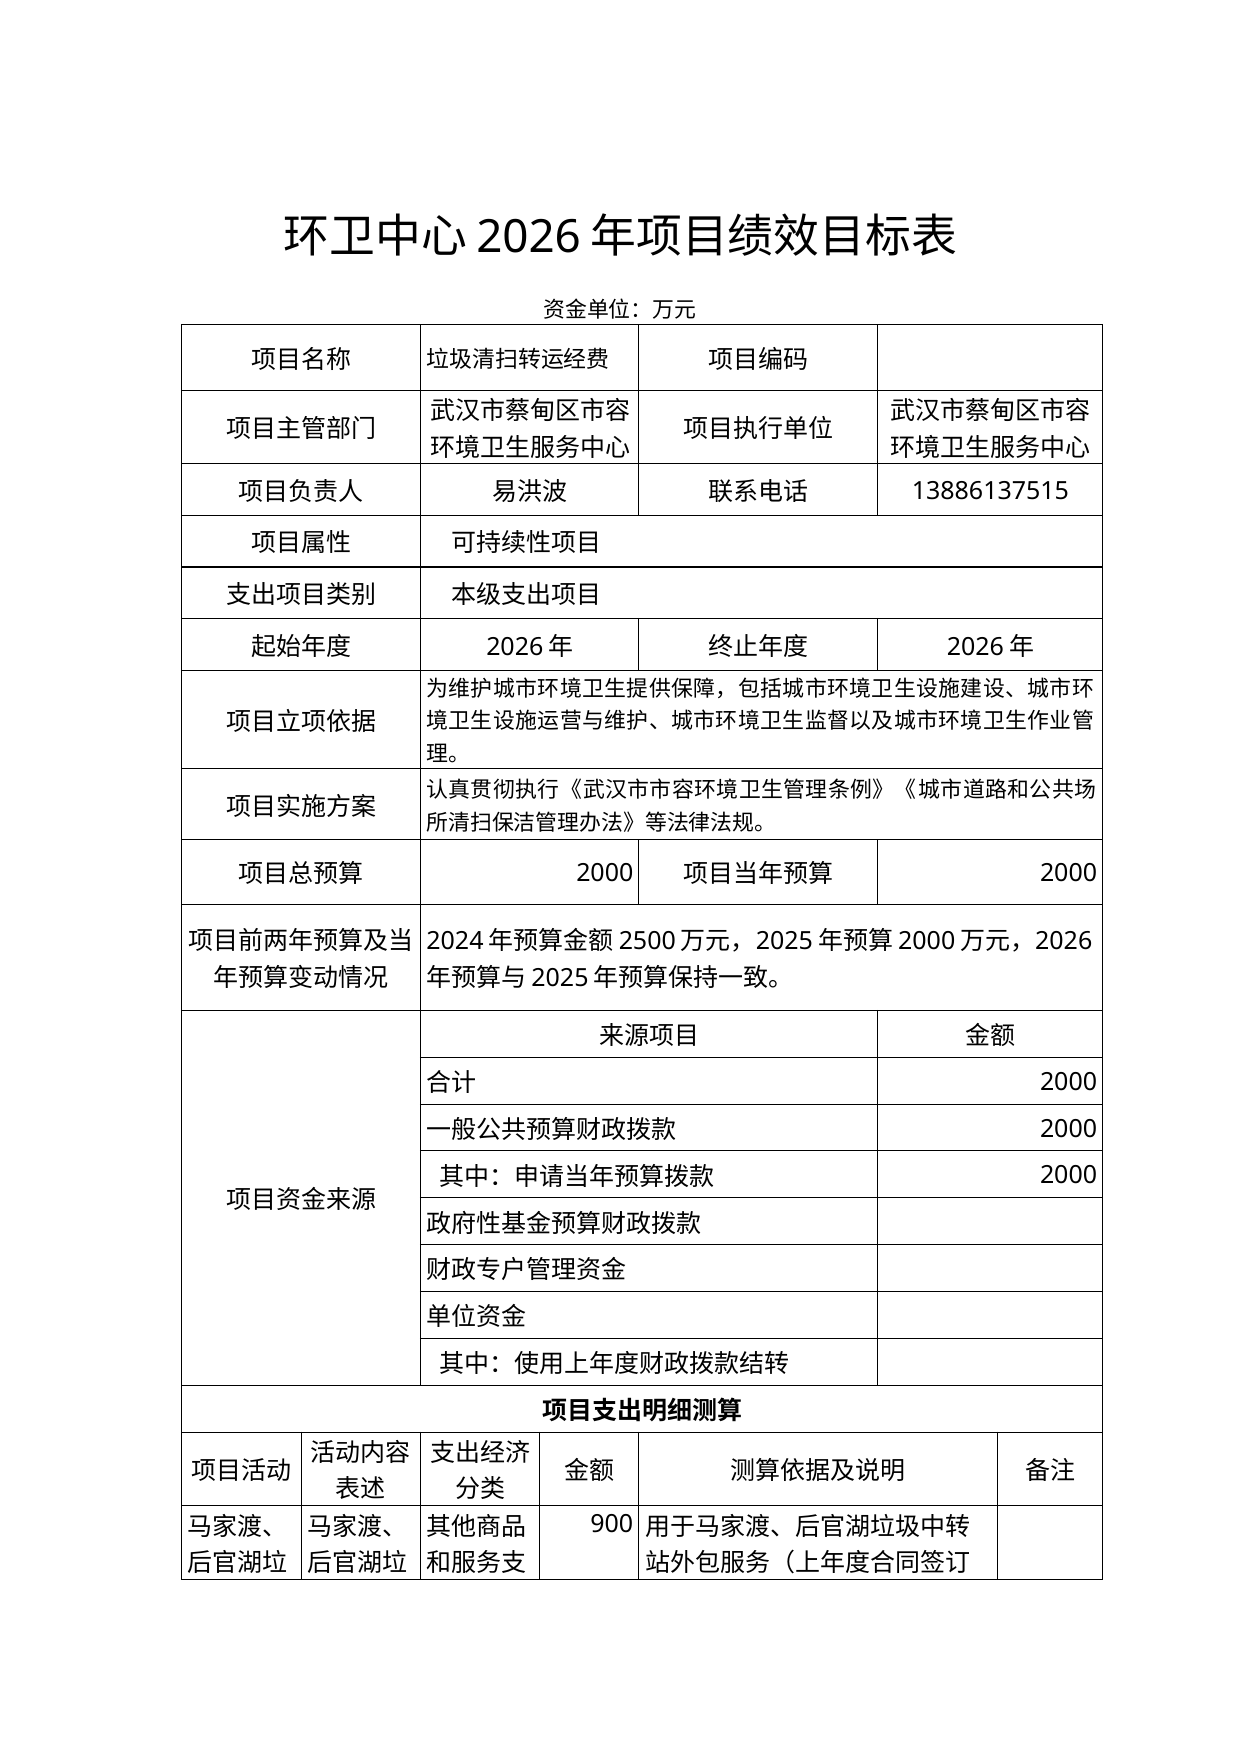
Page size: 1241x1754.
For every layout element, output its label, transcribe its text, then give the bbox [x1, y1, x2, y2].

table_header 项目名称 [182, 325, 420, 390]
table_cell 项目属性 [182, 516, 420, 566]
table_cell 其中：使用上年度财政拨款结转 [421, 1339, 877, 1385]
table_cell 单位资金 [421, 1292, 877, 1338]
table_cell 备注 [998, 1433, 1102, 1505]
table_header 垃圾清扫转运经费 [421, 325, 638, 390]
table_cell 2000 [421, 840, 638, 903]
table_cell 其中：申请当年预算拨款 [421, 1151, 877, 1197]
table_cell 政府性基金预算财政拨款 [421, 1198, 877, 1244]
table_cell 项目负责人 [182, 464, 420, 515]
table_cell 项目资金来源 [182, 1011, 420, 1385]
table_cell 13886137515 [878, 464, 1102, 515]
text 资金单位：万元 [187, 291, 1053, 324]
table_cell 认真贯彻执行《武汉市市容环境卫生管理条例》《城市道路和公共场所清扫保洁管理办法》等法律法规。 [421, 769, 1102, 839]
table_cell 马家渡、后官湖垃圾中转站外包服务 [302, 1506, 420, 1579]
table_header [878, 325, 1102, 390]
table_cell 武汉市蔡甸区市容环境卫生服务中心 [878, 391, 1102, 463]
table_cell 可持续性项目 [421, 516, 1102, 566]
table_cell 马家渡、后官湖垃圾中转站外包服务 [182, 1506, 301, 1579]
table_cell 来源项目 [421, 1011, 877, 1057]
table_cell 本级支出项目 [421, 568, 1102, 618]
table_cell 项目执行单位 [639, 391, 877, 463]
table_cell 武汉市蔡甸区市容环境卫生服务中心 [421, 391, 638, 463]
table_cell 支出项目类别 [182, 568, 420, 618]
table_cell 项目活动 [182, 1433, 301, 1505]
table_cell 其他商品和服务支出 [421, 1506, 539, 1579]
table_cell [878, 1198, 1102, 1244]
table_cell 2026年 [421, 619, 638, 669]
table_cell 项目立项依据 [182, 671, 420, 768]
table_cell 联系电话 [639, 464, 877, 515]
table_cell 2000 [878, 1105, 1102, 1150]
table_cell 金额 [540, 1433, 638, 1505]
table_cell 财政专户管理资金 [421, 1245, 877, 1291]
table_cell [998, 1506, 1102, 1579]
table_cell [878, 1245, 1102, 1291]
table_cell [878, 1292, 1102, 1338]
table_cell 2000 [878, 1151, 1102, 1197]
table_cell 易洪波 [421, 464, 638, 515]
subtitle 环卫中心2026年项目绩效目标表 [187, 199, 1053, 266]
table_cell 项目总预算 [182, 840, 420, 903]
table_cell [639, 1506, 997, 1579]
table_cell 活动内容 表述 [302, 1433, 420, 1505]
table_cell 项目当年预算 [639, 840, 877, 903]
table_cell [878, 1339, 1102, 1385]
table_cell 2024年预算金额2500万元，2025年预算2000万元，2026年预算与2025年预算保持一致。 [421, 905, 1102, 1010]
table_cell 支出经济 分类 [421, 1433, 539, 1505]
table_cell 终止年度 [639, 619, 877, 669]
table_cell 测算依据及说明 [639, 1433, 997, 1505]
table_cell 项目实施方案 [182, 769, 420, 839]
table_cell 金额 [878, 1011, 1102, 1057]
table_cell 为维护城市环境卫生提供保障，包括城市环境卫生设施建设、城市环境卫生设施运营与维护、城市环境卫生监督以及城市环境卫生作业管理。 [421, 671, 1102, 768]
table_cell 项目主管部门 [182, 391, 420, 463]
table_cell 项目前两年预算及当年预算变动情况 [182, 905, 420, 1010]
table_cell 一般公共预算财政拨款 [421, 1105, 877, 1150]
table_cell 2026年 [878, 619, 1102, 669]
table_cell 合计 [421, 1058, 877, 1103]
table_cell 起始年度 [182, 619, 420, 669]
table_header 项目编码 [639, 325, 877, 390]
table_cell 项目支出明细测算 [182, 1386, 1102, 1432]
table_cell 2000 [878, 1058, 1102, 1103]
table_cell 900 [540, 1506, 638, 1579]
table_cell 2000 [878, 840, 1102, 903]
